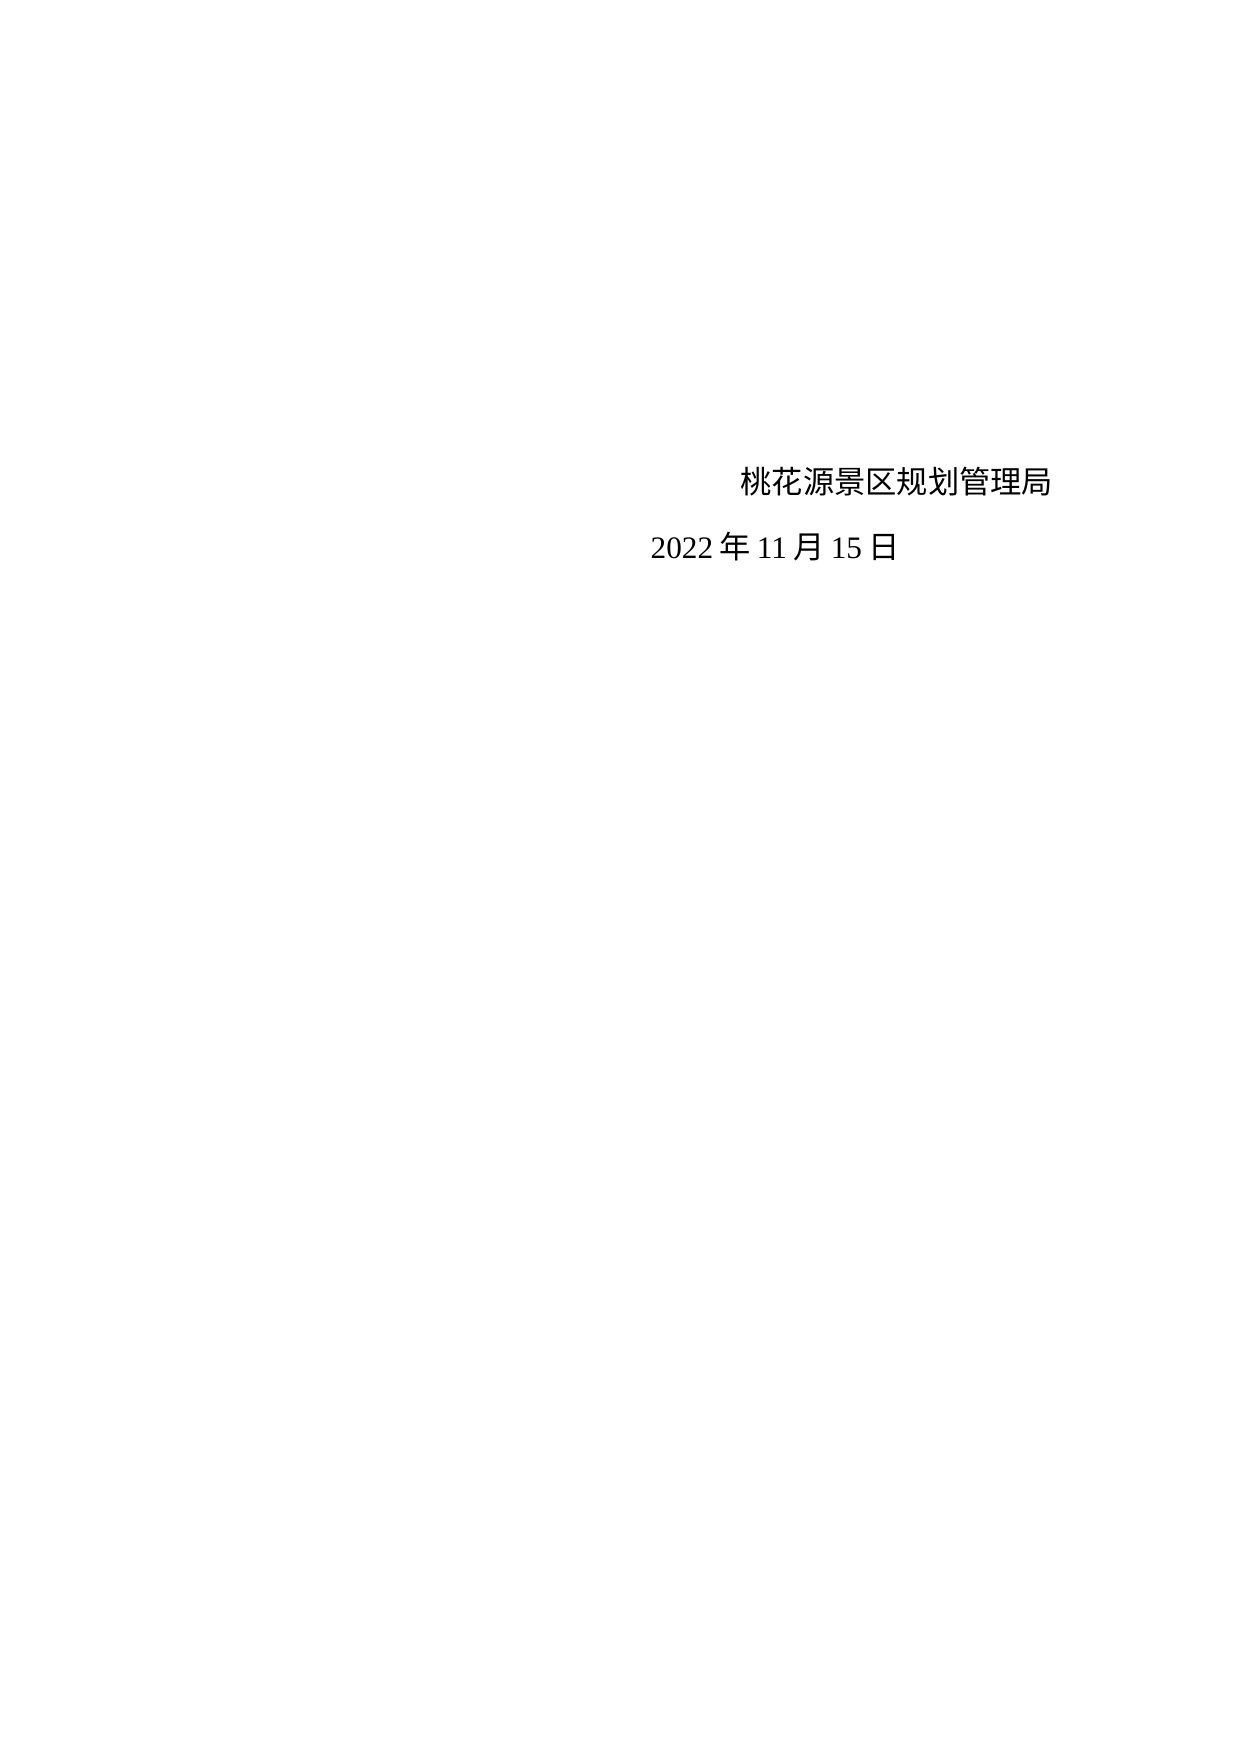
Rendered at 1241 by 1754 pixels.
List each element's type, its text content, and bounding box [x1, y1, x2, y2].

text 桃花源景区规划管理局 [187, 447, 1053, 512]
text 2022年11月15日 [187, 512, 1053, 577]
